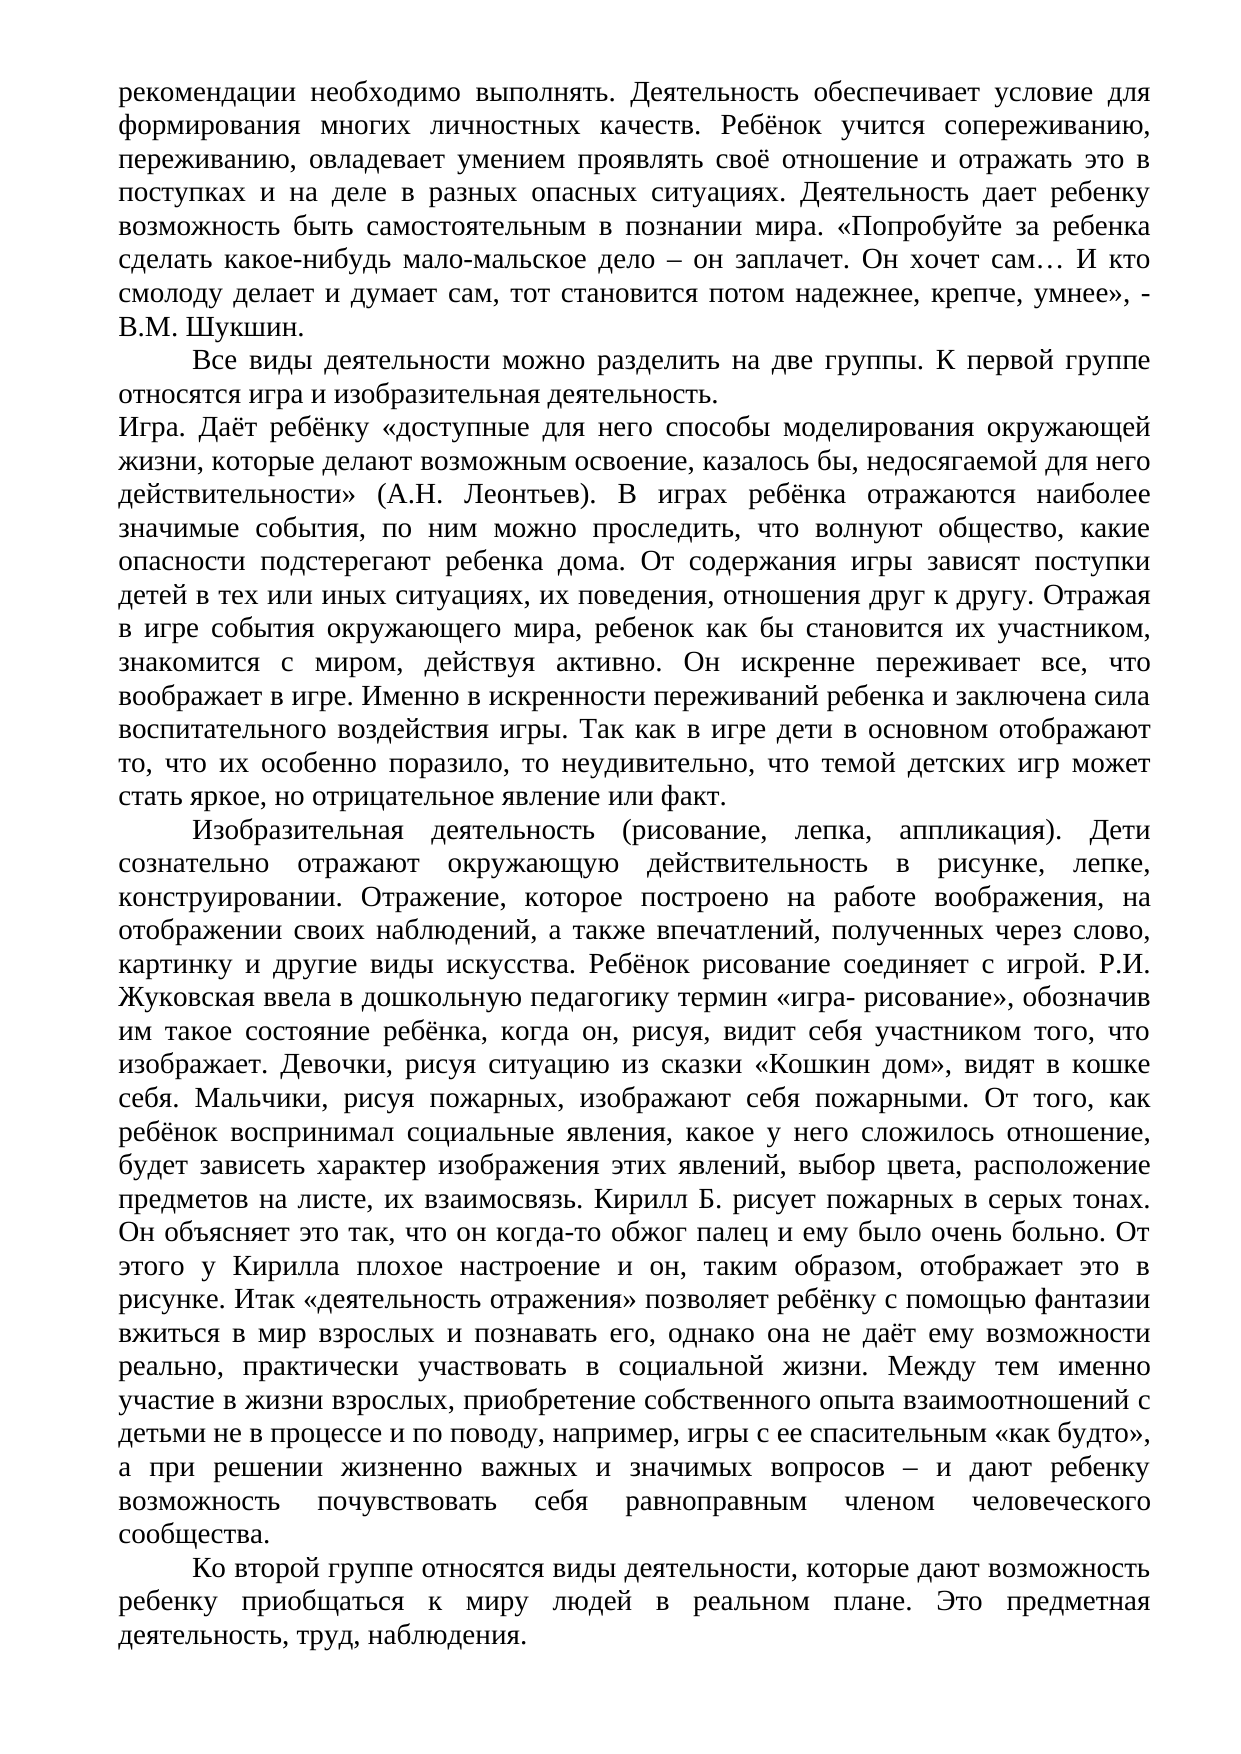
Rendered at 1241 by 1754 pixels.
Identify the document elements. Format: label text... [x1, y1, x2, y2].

text Изобразительная деятельность (рисование, лепка, аппликация). Дети сознательно отражают окружающую действительность в рисунке, лепке, конструировании. Отражение, которое построено на работе воображения, на отображении своих наблюдений, а также впечатлений, полученных через слово, картинку и другие виды искусства. Ребёнок рисование соединяет с игрой. Р.И. Жуковская ввела в дошкольную педагогику термин «игра- рисование», обозначив им такое состояние ребёнка, когда он, рисуя, видит себя участником того, что изображает. Девочки, рисуя ситуацию из сказки «Кошкин дом», видят в кошке себя. Мальчики, рисуя пожарных, изображают себя пожарными. От того, как ребёнок воспринимал социальные явления, какое у него сложилось отношение, будет зависеть характер изображения этих явлений, выбор цвета, расположение предметов на листе, их взаимосвязь. Кирилл Б. рисует пожарных в серых тонах. Он объясняет это так, что он когда-то обжог палец и ему было очень больно. От этого у Кирилла плохое настроение и он, таким образом, отображает это в рисунке. Итак «деятельность отражения» позволяет ребёнку с помощью фантазии вжиться в мир взрослых и познавать его, однако она не даёт ему возможности реально, практически участвовать в социальной жизни. Между тем именно участие в жизни взрослых, приобретение собственного опыта взаимоотношений с детьми не в процессе и по поводу, например, игры с ее спасительным «как будто», а при решении жизненно важных и значимых вопросов – и дают ребенку возможность почувствовать себя равноправным членом человеческого сообщества. [118, 812, 1152, 1550]
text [118, 74, 1152, 342]
text Ко второй группе относятся виды деятельности, которые дают возможность ребенку приобщаться к миру людей в реальном плане. Это предметная деятельность, труд, наблюдения. [118, 1550, 1152, 1650]
text Игра. Даёт ребёнку «доступные для него способы моделирования окружающей жизни, которые делают возможным освоение, казалось бы, недосягаемой для него действительности» (А.Н. Леонтьев). В играх ребёнка отражаются наиболее значимые события, по ним можно проследить, что волнуют общество, какие опасности подстерегают ребенка дома. От содержания игры зависят поступки детей в тех или иных ситуациях, их поведения, отношения друг к другу. Отражая в игре события окружающего мира, ребенок как бы становится их участником, знакомится с миром, действуя активно. Он искренне переживает все, что воображает в игре. Именно в искренности переживаний ребенка и заключена сила воспитательного воздействия игры. Так как в игре дети в основном отображают то, что их особенно поразило, то неудивительно, что темой детских игр может стать яркое, но отрицательное явление или факт. [118, 409, 1152, 812]
text Все виды деятельности можно разделить на две группы. К первой группе относятся игра и изобразительная деятельность. [118, 342, 1152, 409]
